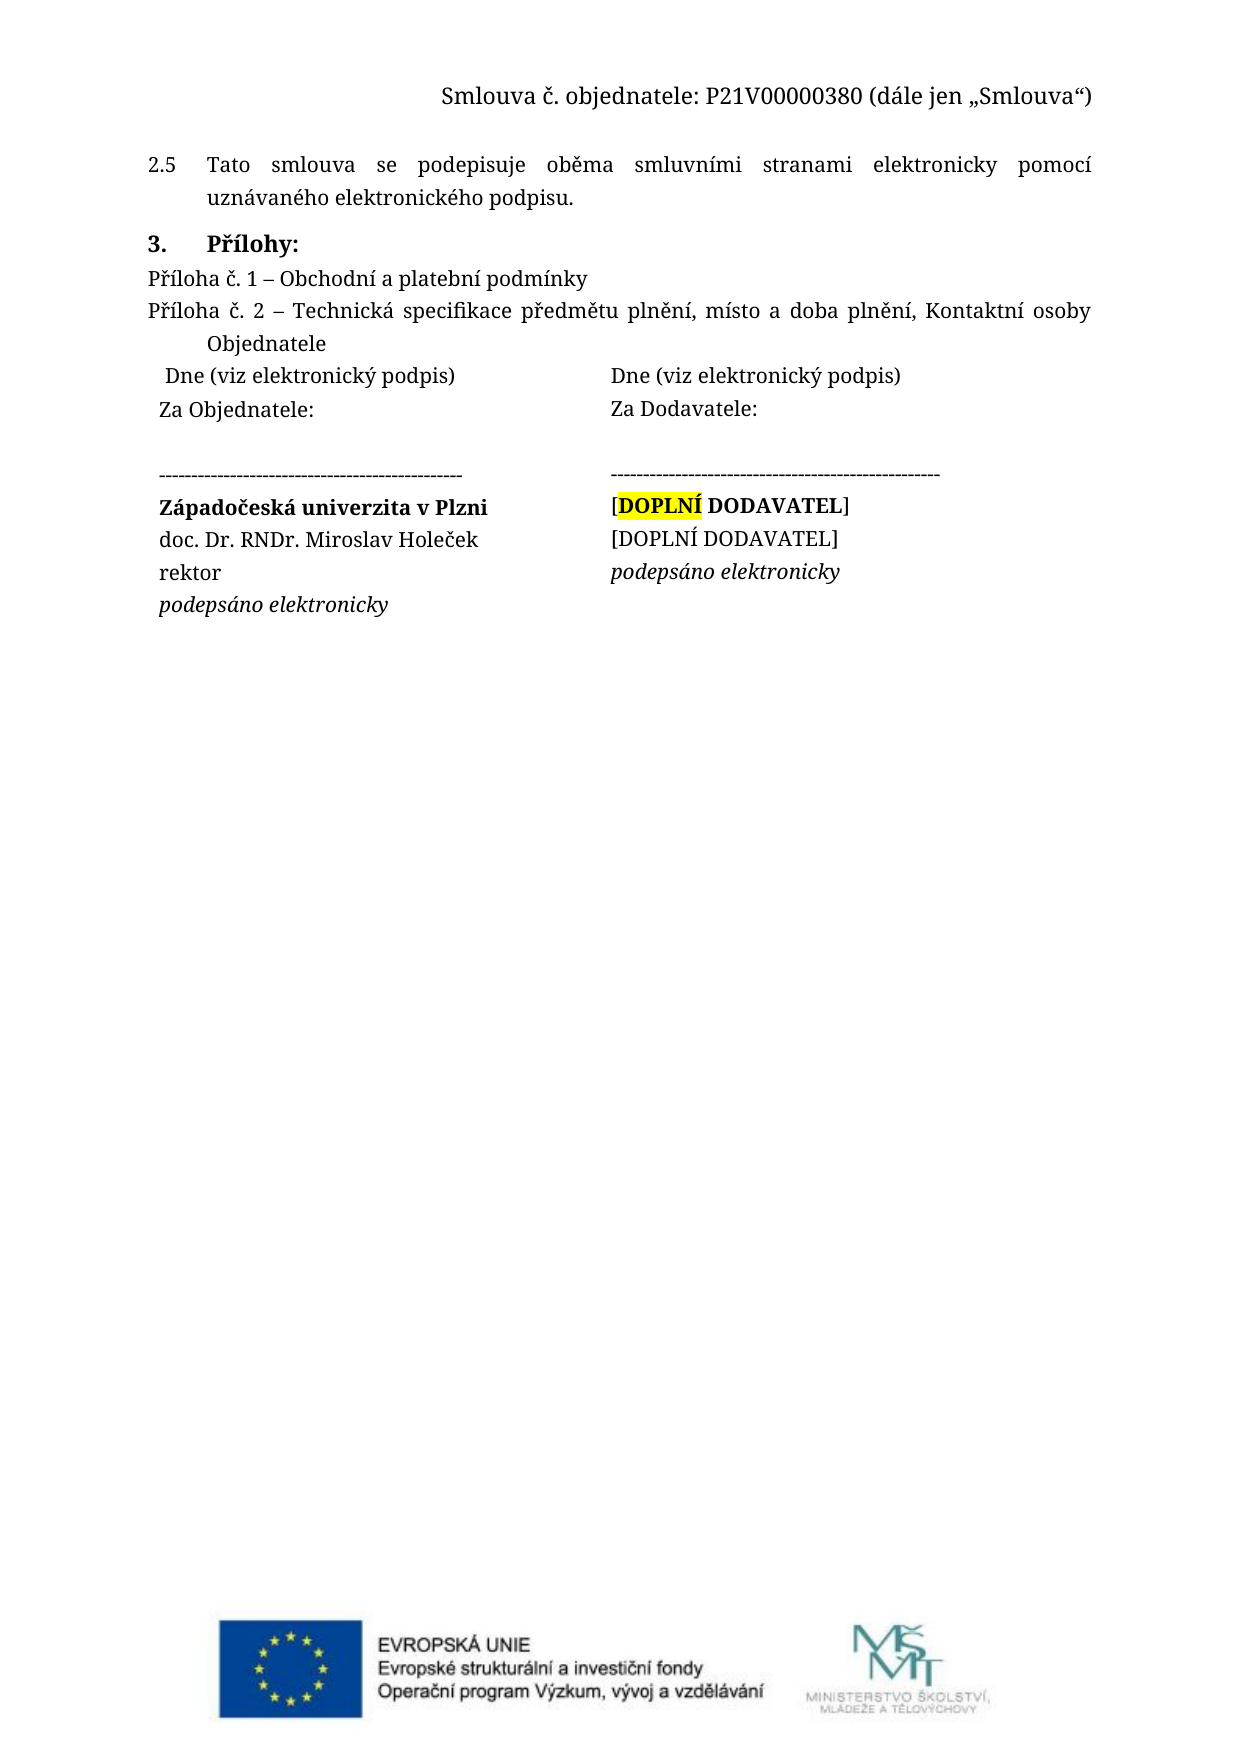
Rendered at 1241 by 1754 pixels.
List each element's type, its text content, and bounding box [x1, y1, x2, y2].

picture [147, 1572, 1068, 1754]
list Tato smlouva se podepisuje oběma smluvními stranami elektronicky pomocí uznávaného elektronického podpisu. [148, 150, 1093, 211]
text Příloha č. 2 – Technická specifikace předmětu plnění, místo a doba plnění, Kontaktní osoby Objednatele [148, 296, 1093, 357]
list Přílohy: [148, 228, 1093, 259]
table_header Dne (viz elektronický podpis) Za Objednatele: ----------------------------------------------- Západočeská univerzita v Plzni doc. Dr. RNDr. Miroslav Holeček rektor podepsáno elektronicky [148, 362, 599, 623]
table_header Dne (viz elektronický podpis) Za Dodavatele: --------------------------------------------------- [DOPLNÍ DODAVATEL] [DOPLNÍ DODAVATEL] podepsáno elektronicky [599, 362, 1051, 623]
text Příloha č. 1 – Obchodní a platební podmínky [148, 264, 1093, 292]
